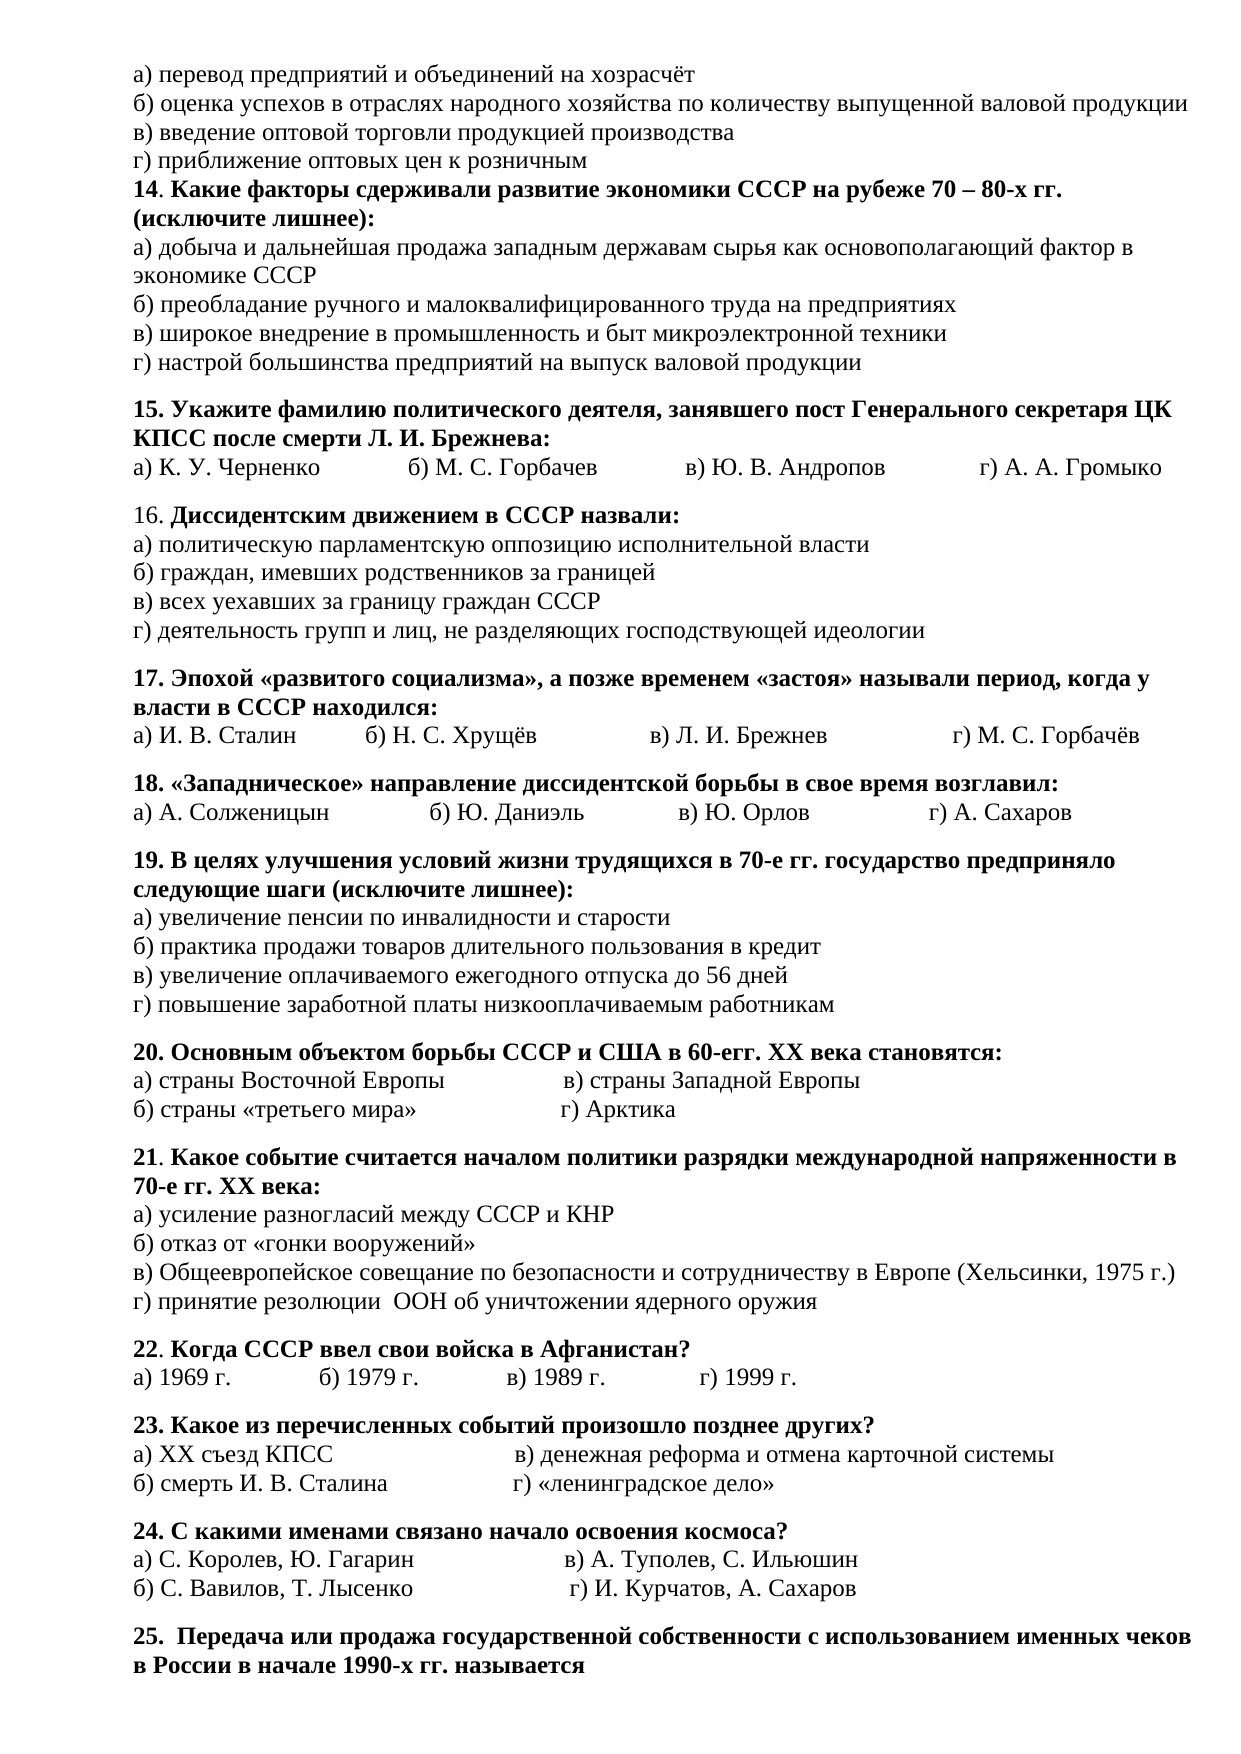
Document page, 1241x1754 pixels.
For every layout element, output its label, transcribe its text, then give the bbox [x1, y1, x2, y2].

text а) И. В. Сталин б) Н. С. Хрущёв в) Л. И. Брежнев г) М. С. Горбачёв [133, 720, 1196, 749]
text 21. Какое событие считается началом политики разрядки международной напряженности в 70-е гг. XX века: [133, 1142, 1196, 1199]
text 24. С какими именами связано начало освоения космоса? [133, 1516, 1196, 1544]
text г) повышение заработной платы низкооплачиваемым работникам [133, 989, 1196, 1017]
text б) отказ от «гонки вооружений» [133, 1228, 1196, 1257]
text 14. Какие факторы сдерживали развитие экономики СССР на рубеже 70 – 80-х гг. (исключите лишнее): [133, 174, 1196, 232]
text 15. Укажите фамилию политического деятеля, занявшего пост Генерального секретаря ЦК КПСС после смерти Л. И. Брежнева: [133, 394, 1196, 452]
text а) С. Королев, Ю. Гагарин в) А. Туполев, С. Ильюшин [133, 1544, 1196, 1573]
text а) 1969 г. б) 1979 г. в) 1989 г. г) 1999 г. [133, 1362, 1196, 1391]
text 18. «Западническое» направление диссидентской борьбы в свое время возглавил: [133, 768, 1196, 797]
text 20. Основным объектом борьбы СССР и США в 60-егг. XX века становятся: [133, 1037, 1196, 1065]
text б) страны «третьего мира» г) Арктика [133, 1094, 1196, 1123]
text в) широкое внедрение в промышленность и быт микроэлектронной техники [133, 318, 1196, 347]
text б) граждан, имевших родственников за границей [133, 557, 1196, 586]
text г) приближение оптовых цен к розничным [133, 145, 1196, 174]
text 17. Эпохой «развитого социализма», а позже временем «застоя» называли период, когда у власти в СССР находился: [133, 663, 1196, 720]
text а) XX съезд КПСС в) денежная реформа и отмена карточной системы [133, 1439, 1196, 1468]
text г) принятие резолюции ООН об уничтожении ядерного оружия [133, 1286, 1196, 1314]
text а) перевод предприятий и объединений на хозрасчёт [133, 59, 1196, 88]
text а) увеличение пенсии по инвалидности и старости [133, 902, 1196, 931]
text б) практика продажи товаров длительного пользования в кредит [133, 931, 1196, 960]
text а) страны Восточной Европы в) страны Западной Европы [133, 1065, 1196, 1094]
text б) смерть И. В. Сталина г) «ленинградское дело» [133, 1468, 1196, 1497]
text 19. В целях улучшения условий жизни трудящихся в 70-е гг. государство предприняло следующие шаги (исключите лишнее): [133, 845, 1196, 902]
text 25. Передача или продажа государственной собственности с использованием именных чеков в России в начале 1990-х гг. называется [133, 1621, 1196, 1679]
text б) преобладание ручного и малоквалифицированного труда на предприятиях [133, 289, 1196, 318]
text в) всех уехавших за границу граждан СССР [133, 586, 1196, 615]
text 22. Когда СССР ввел свои войска в Афганистан? [133, 1334, 1196, 1362]
text а) усиление разногласий между СССР и КНР [133, 1199, 1196, 1228]
text 23. Какое из перечисленных событий произошло позднее других? [133, 1410, 1196, 1439]
text а) К. У. Черненко б) М. С. Горбачев в) Ю. В. Андропов г) А. А. Громыко [133, 452, 1196, 481]
text а) А. Солженицын б) Ю. Даниэль в) Ю. Орлов г) А. Сахаров [133, 797, 1196, 826]
text 16. Диссидентским движением в СССР назвали: [133, 500, 1196, 529]
text в) Общеевропейское совещание по безопасности и сотрудничеству в Европе (Хельсинки, 1975 г.) [133, 1257, 1196, 1286]
text а) добыча и дальнейшая продажа западным державам сырья как основополагающий фактор в экономике СССР [133, 232, 1196, 289]
text в) введение оптовой торговли продукцией производства [133, 117, 1196, 145]
text г) настрой большинства предприятий на выпуск валовой продукции [133, 347, 1196, 375]
text б) оценка успехов в отраслях народного хозяйства по количеству выпущенной валовой продукции [133, 88, 1196, 117]
text г) деятельность групп и лиц, не разделяющих господствующей идеологии [133, 615, 1196, 644]
text в) увеличение оплачиваемого ежегодного отпуска до 56 дней [133, 960, 1196, 989]
text б) С. Вавилов, Т. Лысенко г) И. Курчатов, А. Сахаров [133, 1573, 1196, 1602]
text а) политическую парламентскую оппозицию исполнительной власти [133, 529, 1196, 557]
